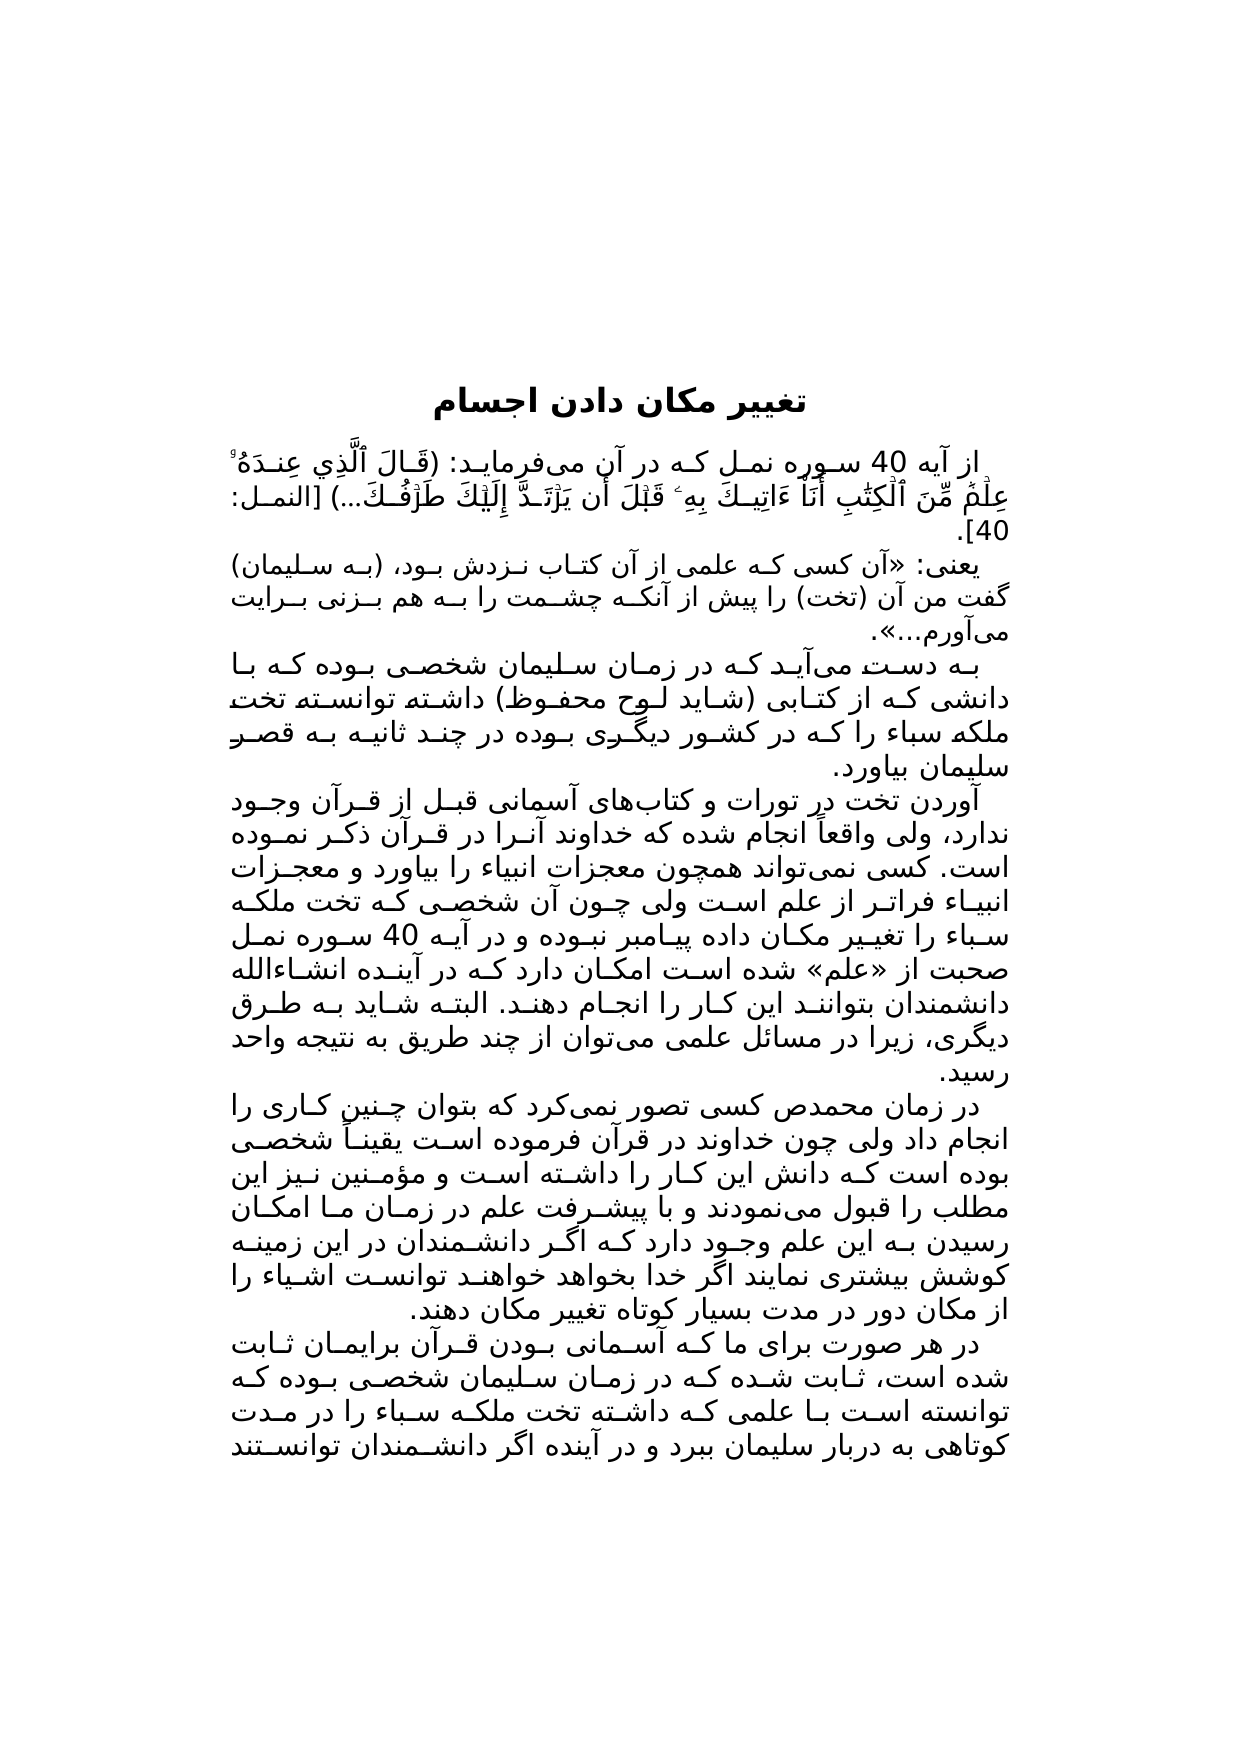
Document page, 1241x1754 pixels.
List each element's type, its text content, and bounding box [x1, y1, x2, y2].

text در زمان محمدص کسی تصور نمی‌کرد که بتوان چنین کاری را انجام داد ولی چون خداوند در قرآن فرموده است یقیناً شخصی بوده است که دانش این کار را داشته است و مؤمنین نیز این مطلب را قبول می‌نمودند و با پیشرفت علم در زمان ما امکان رسیدن به این علم وجود دارد که اگر دانشمندان در این زمینه کوشش بیشتری نمایند اگر خدا بخواهد خواهند توانست اشیاء را از مکان دور در مدت بسیار کوتاه تغییر مکان دهند. [230, 1088, 1010, 1326]
text از آیه 40 سوره نمل که در آن می‌فرماید: ﴿قَالَ ٱلَّذِي عِندَهُۥ عِلۡمٞ مِّنَ ٱلۡكِتَٰبِ أَنَا۠ ءَاتِيكَ بِهِۦ قَبۡلَ أَن يَرۡتَدَّ إِلَيۡكَ طَرۡفُكَ...﴾ [النمل: 40]. [230, 446, 1010, 548]
text تغییر مکان دادن اجسام [230, 382, 1010, 421]
text به دست می‌آید که در زمان سلیمان شخصی بوده که با دانشی که از کتابی (شاید لوح محفوظ) داشته توانسته تخت ملکه سباء را که در کشور دیگری بوده در چند ثانیه به قصر سلیمان بیاورد. [230, 647, 1010, 783]
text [230, 1326, 1010, 1462]
text یعنی: «آن کسی که علمی از آن کتاب نزدش بود، (به سلیمان) گفت من آن (تخت) را پیش از آنکه چشمت را به هم بزنی برایت می‌آورم...». [230, 548, 1010, 647]
text آوردن تخت در تورات و کتاب‌های آسمانی قبل از قرآن وجود ندارد، ولی واقعاً انجام شده که خداوند آنرا در قرآن ذکر نموده است. کسی نمی‌تواند همچون معجزات انبیاء را بیاورد و معجزات انبیاء فراتر از علم است ولی چون آن شخصی که تخت ملکه سباء را تغییر مکان داده پیامبر نبوده و در آیه 40 سوره نمل صحبت از «علم» شده است امکان دارد که در آینده انشاءالله دانشمندان بتوانند این کار را انجام دهند. البته شاید به طرق دیگری، زیرا در مسائل علمی می‌توان از چند طریق به نتیجه واحد رسید. [230, 783, 1010, 1088]
